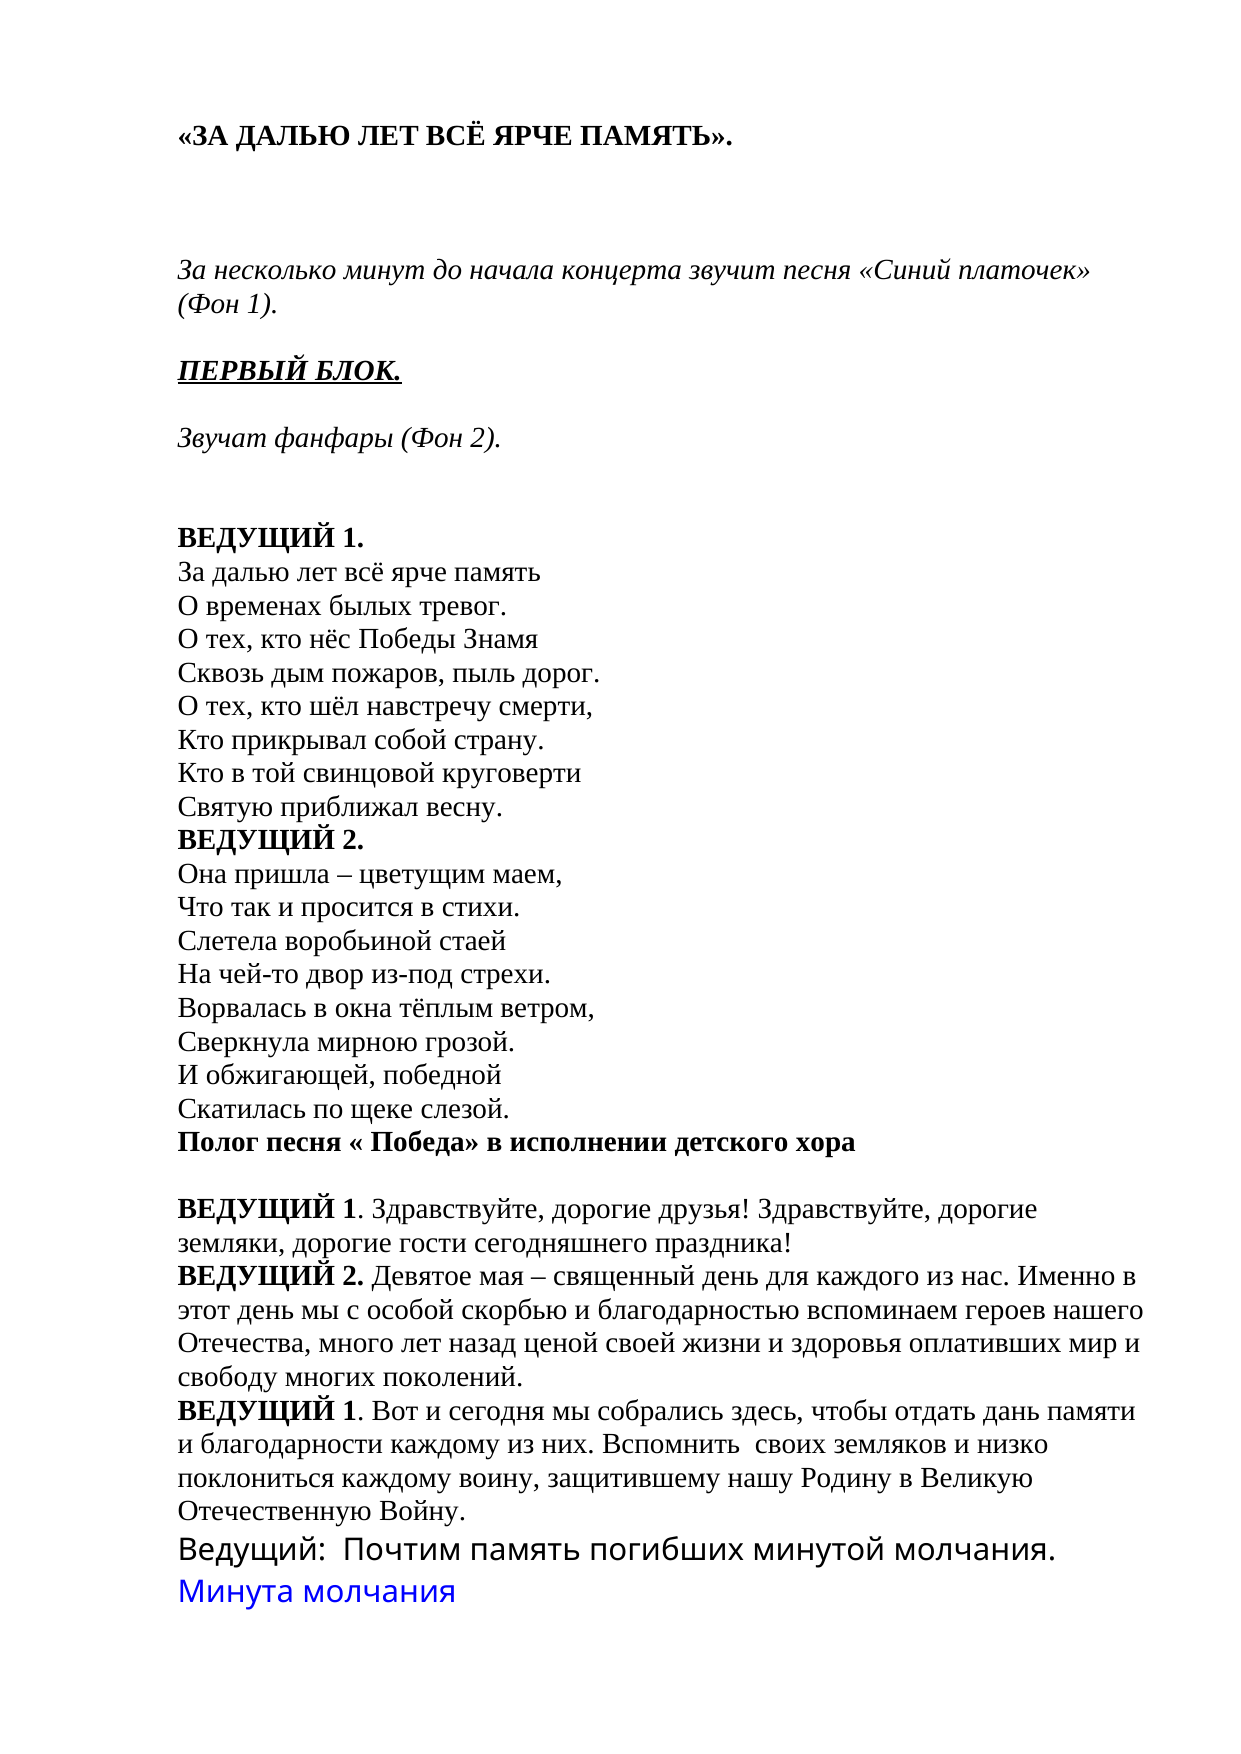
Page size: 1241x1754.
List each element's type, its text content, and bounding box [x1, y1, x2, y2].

text Святую приближал весну. [177, 789, 1152, 822]
text Кто прикрывал собой страну. [177, 722, 1152, 755]
text О тех, кто нёс Победы Знамя [177, 621, 1152, 655]
text Слетела воробьиной стаей [177, 923, 1152, 957]
text «ЗА ДАЛЬЮ ЛЕТ ВСЁ ЯРЧЕ ПАМЯТЬ». [177, 118, 1152, 152]
text О временах былых тревог. [177, 588, 1152, 621]
text Ворвалась в окна тёплым ветром, [177, 990, 1152, 1024]
text ВЕДУЩИЙ 1. [177, 521, 1152, 554]
text Ведущий: Почтим память погибших минутой молчания. [177, 1527, 1152, 1569]
text ВЕДУЩИЙ 2. [177, 822, 1152, 856]
text Скатилась по щеке слезой. [177, 1091, 1152, 1124]
text Она пришла – цветущим маем, [177, 856, 1152, 889]
text ВЕДУЩИЙ 2. Девятое мая – священный день для каждого из нас. Именно в этот день мы с особой скорбью и благодарностью вспоминаем героев нашего Отечества, много лет назад ценой своей жизни и здоровья оплативших мир и свободу многих поколений. [177, 1258, 1152, 1393]
text ВЕДУЩИЙ 1. Здравствуйте, дорогие друзья! Здравствуйте, дорогие земляки, дорогие гости сегодняшнего праздника! [177, 1191, 1152, 1258]
text Сверкнула мирною грозой. [177, 1024, 1152, 1057]
text Полог песня « Победа» в исполнении детского хора [177, 1124, 1152, 1158]
text Кто в той свинцовой круговерти [177, 755, 1152, 789]
text Сквозь дым пожаров, пыль дорог. [177, 655, 1152, 688]
text Звучат фанфары (Фон 2). [177, 420, 1152, 453]
text Что так и просится в стихи. [177, 889, 1152, 923]
text И обжигающей, победной [177, 1057, 1152, 1091]
text За несколько минут до начала концерта звучит песня «Синий платочек» (Фон 1). [177, 252, 1152, 319]
text За далью лет всё ярче память [177, 554, 1152, 588]
text О тех, кто шёл навстречу смерти, [177, 688, 1152, 722]
text Минута молчания [177, 1569, 1152, 1612]
text ВЕДУЩИЙ 1. Вот и сегодня мы собрались здесь, чтобы отдать дань памяти и благодарности каждому из них. Вспомнить своих земляков и низко поклониться каждому воину, защитившему нашу Родину в Великую Отечественную Войну. [177, 1393, 1152, 1527]
text На чей-то двор из-под стрехи. [177, 957, 1152, 990]
text ПЕРВЫЙ БЛОК. [177, 353, 1152, 386]
